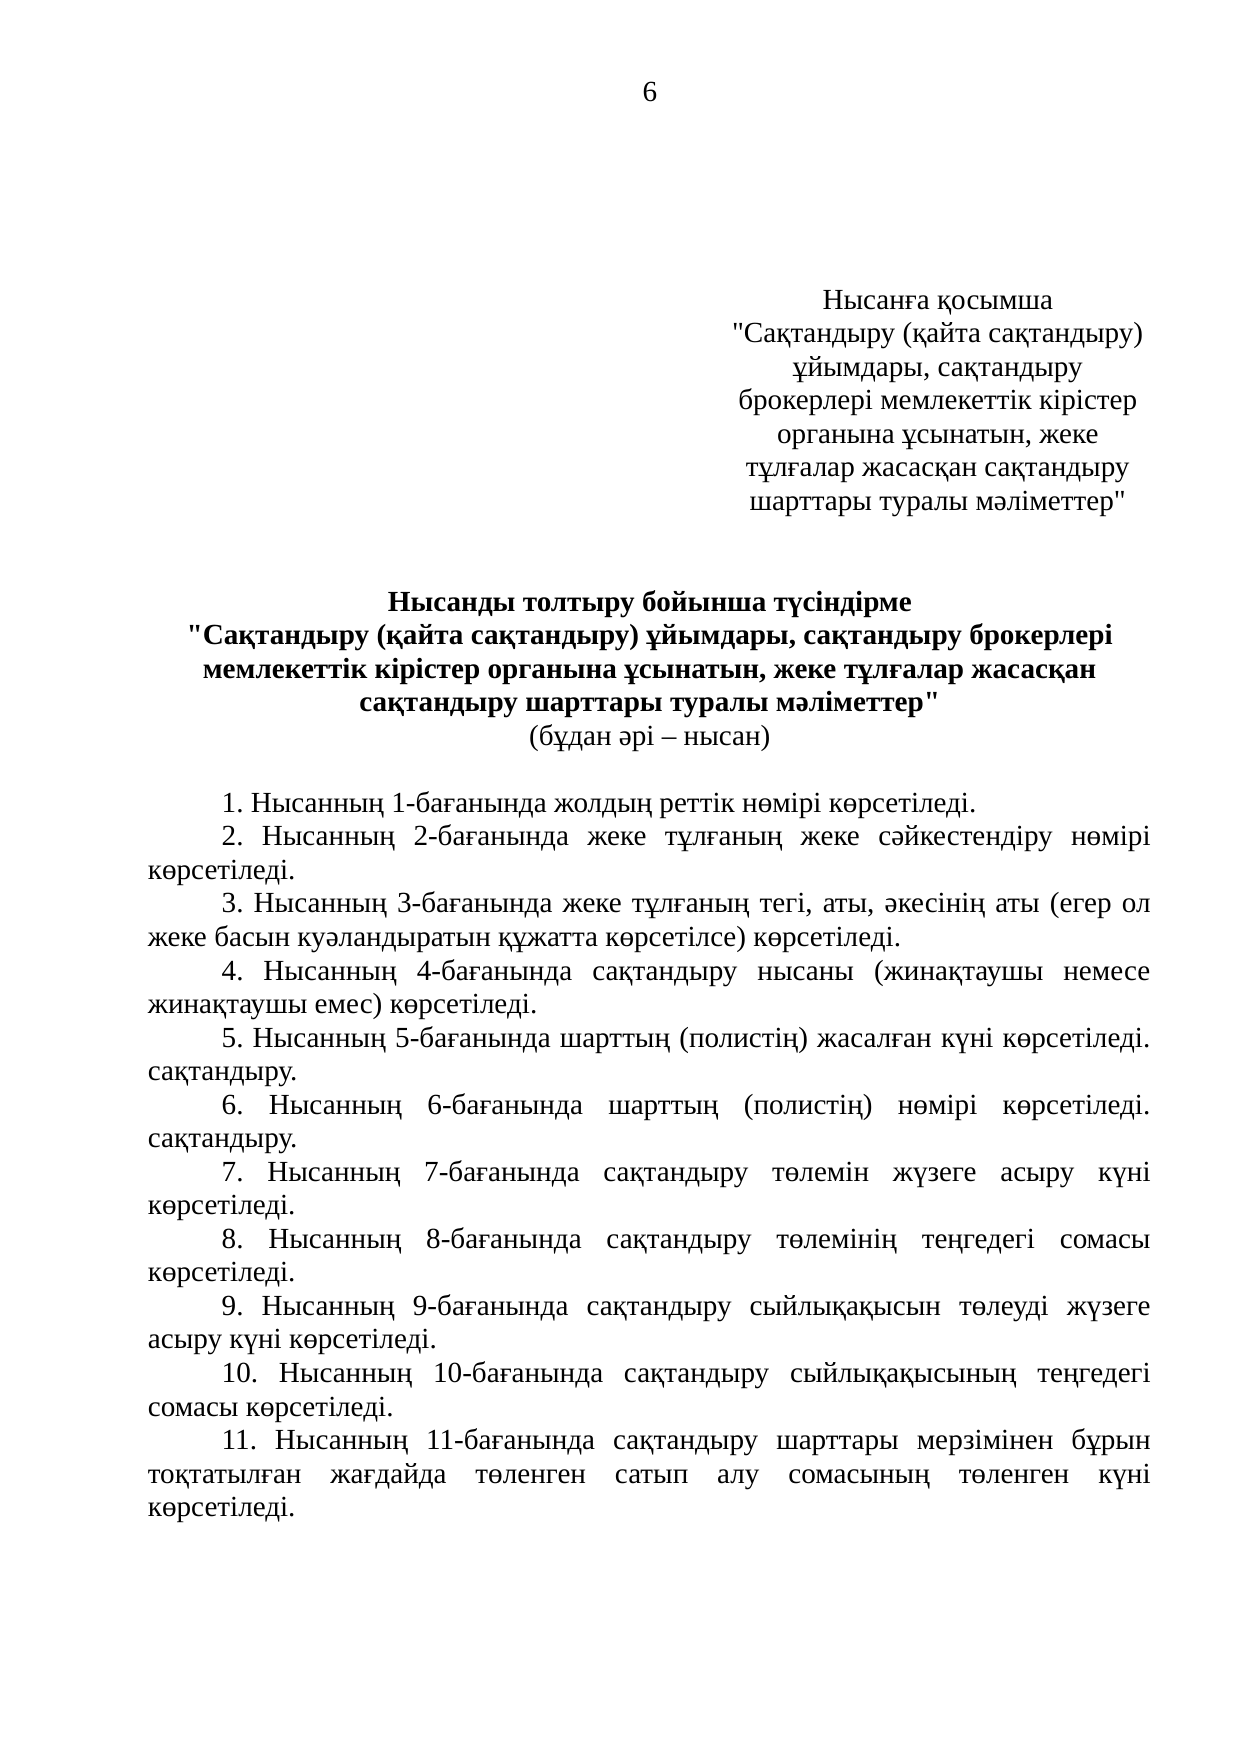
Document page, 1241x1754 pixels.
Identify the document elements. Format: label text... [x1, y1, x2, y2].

text 2. Нысанның 2-бағанында жеке тұлғаның жеке сәйкестендіру нөмірі көрсетіледі. [148, 818, 1152, 886]
text 11. Нысанның 11-бағанында сақтандыру шарттары мерзімінен бұрын тоқтатылған жағдайда төленген сатып алу сомасының төленген күні көрсетіледі. [148, 1422, 1152, 1523]
text 9. Нысанның 9-бағанында сақтандыру сыйлықақысын төлеуді жүзеге асыру күні көрсетіледі. [148, 1288, 1152, 1355]
text Нысанға қосымша [724, 282, 1152, 315]
text 4. Нысанның 4-бағанында сақтандыру нысаны (жинақтаушы немесе жинақтаушы емес) көрсетіледі. [148, 953, 1152, 1020]
text 10. Нысанның 10-бағанында сақтандыру сыйлықақысының теңгедегі сомасы көрсетіледі. [148, 1355, 1152, 1422]
text (бұдан әрі – нысан) [148, 718, 1152, 751]
text 1. Нысанның 1-бағанында жолдың реттік нөмірі көрсетіледі. [148, 785, 1152, 818]
text 7. Нысанның 7-бағанында сақтандыру төлемін жүзеге асыру күні көрсетіледі. [148, 1154, 1152, 1221]
text Нысанды толтыру бойынша түсіндірме "Сақтандыру (қайта сақтандыру) ұйымдары, сақтандыру брокерлері мемлекеттік кірістер органына ұсынатын, жеке тұлғалар жасасқан сақтандыру шарттары туралы мәліметтер" [148, 584, 1152, 718]
text "Сақтандыру (қайта сақтандыру) ұйымдары, сақтандыру брокерлері мемлекеттік кірістер органына ұсынатын, жеке тұлғалар жасасқан сақтандыру шарттары туралы мәліметтер" [724, 315, 1152, 517]
text 3. Нысанның 3-бағанында жеке тұлғаның тегі, аты, әкесінің аты (егер ол жеке басын куәландыратын құжатта көрсетілсе) көрсетіледі. [148, 886, 1152, 953]
text 5. Нысанның 5-бағанында шарттың (полистің) жасалған күні көрсетіледі. сақтандыру. [148, 1020, 1152, 1087]
text 6. Нысанның 6-бағанында шарттың (полистің) нөмірі көрсетіледі. сақтандыру. [148, 1087, 1152, 1154]
text 8. Нысанның 8-бағанында сақтандыру төлемінің теңгедегі сомасы көрсетіледі. [148, 1221, 1152, 1288]
